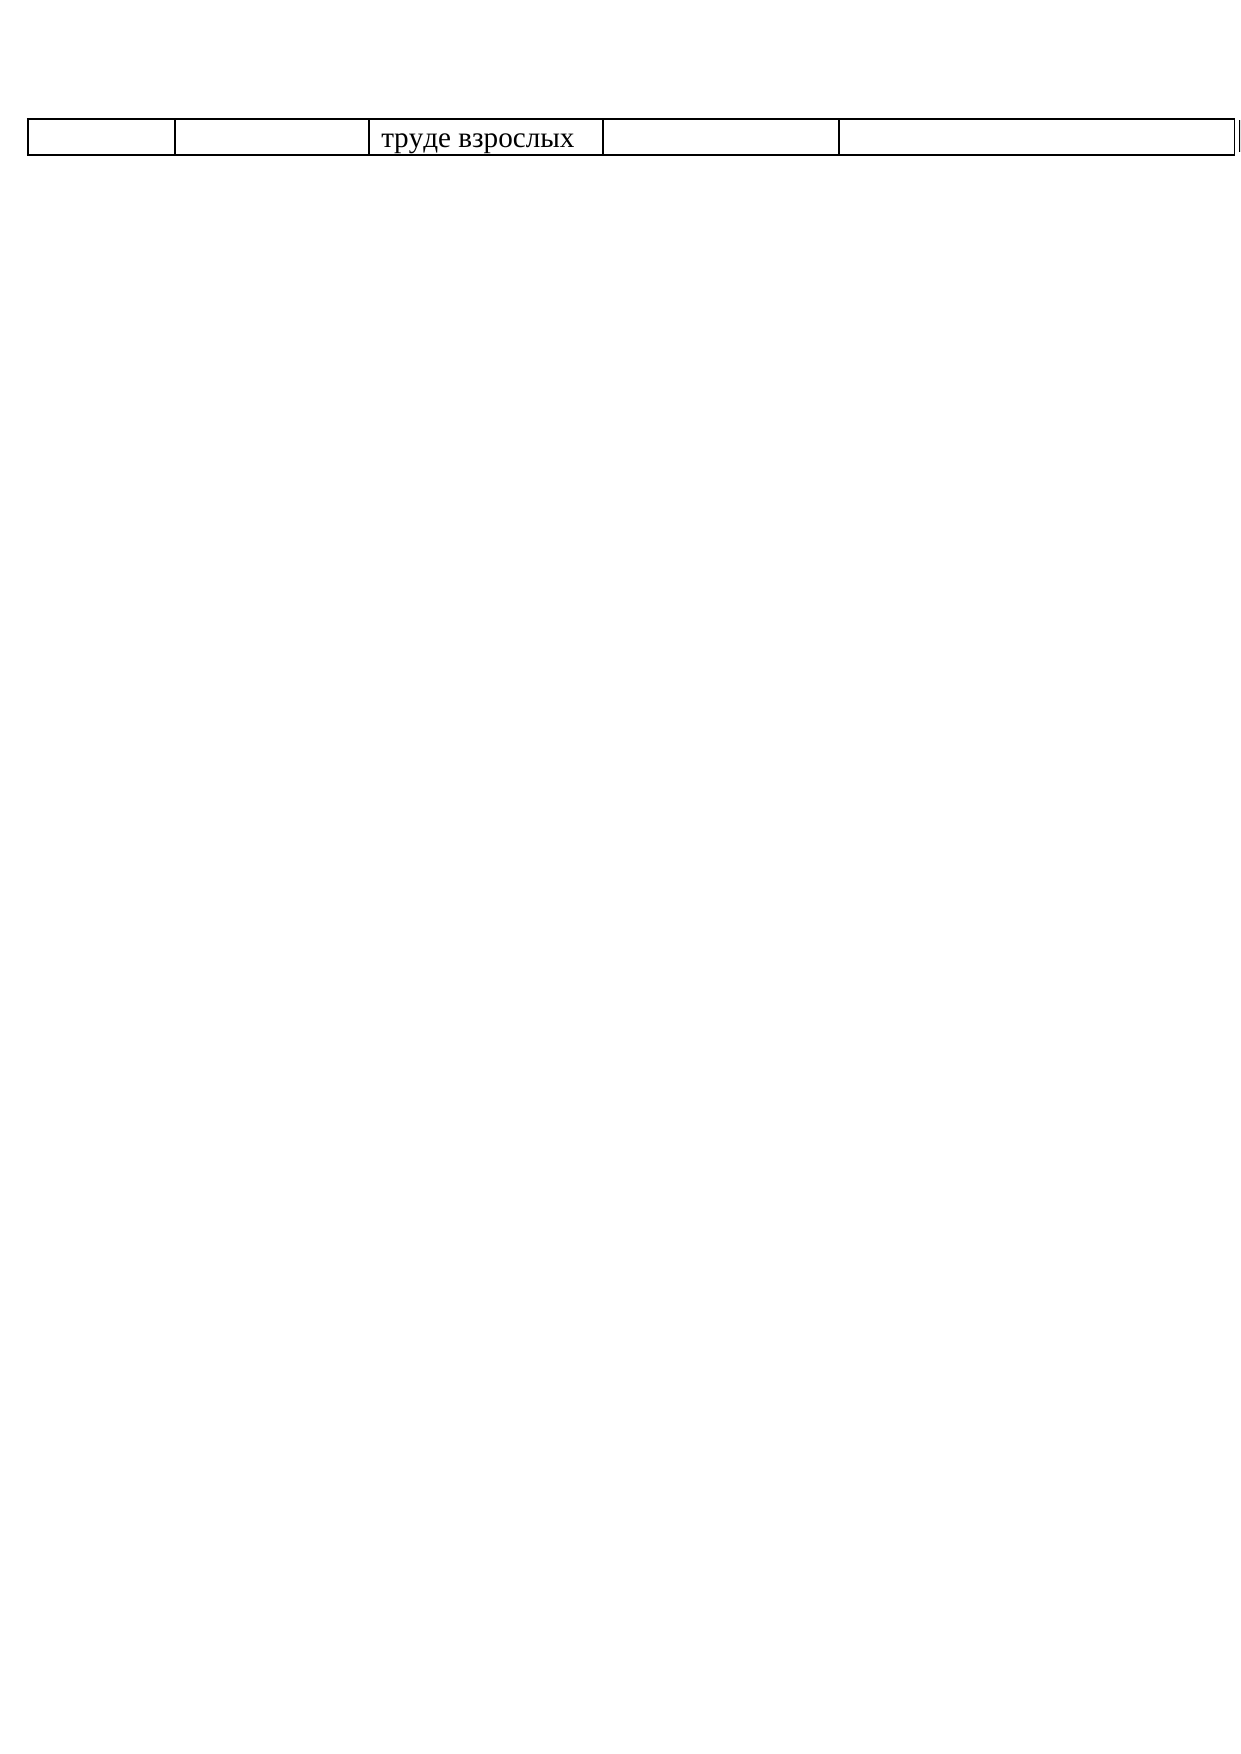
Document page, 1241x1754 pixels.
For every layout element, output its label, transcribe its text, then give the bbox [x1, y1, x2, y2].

table_cell май [29, 120, 174, 154]
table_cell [840, 120, 1234, 154]
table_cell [370, 120, 602, 154]
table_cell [604, 120, 838, 154]
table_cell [176, 120, 368, 154]
